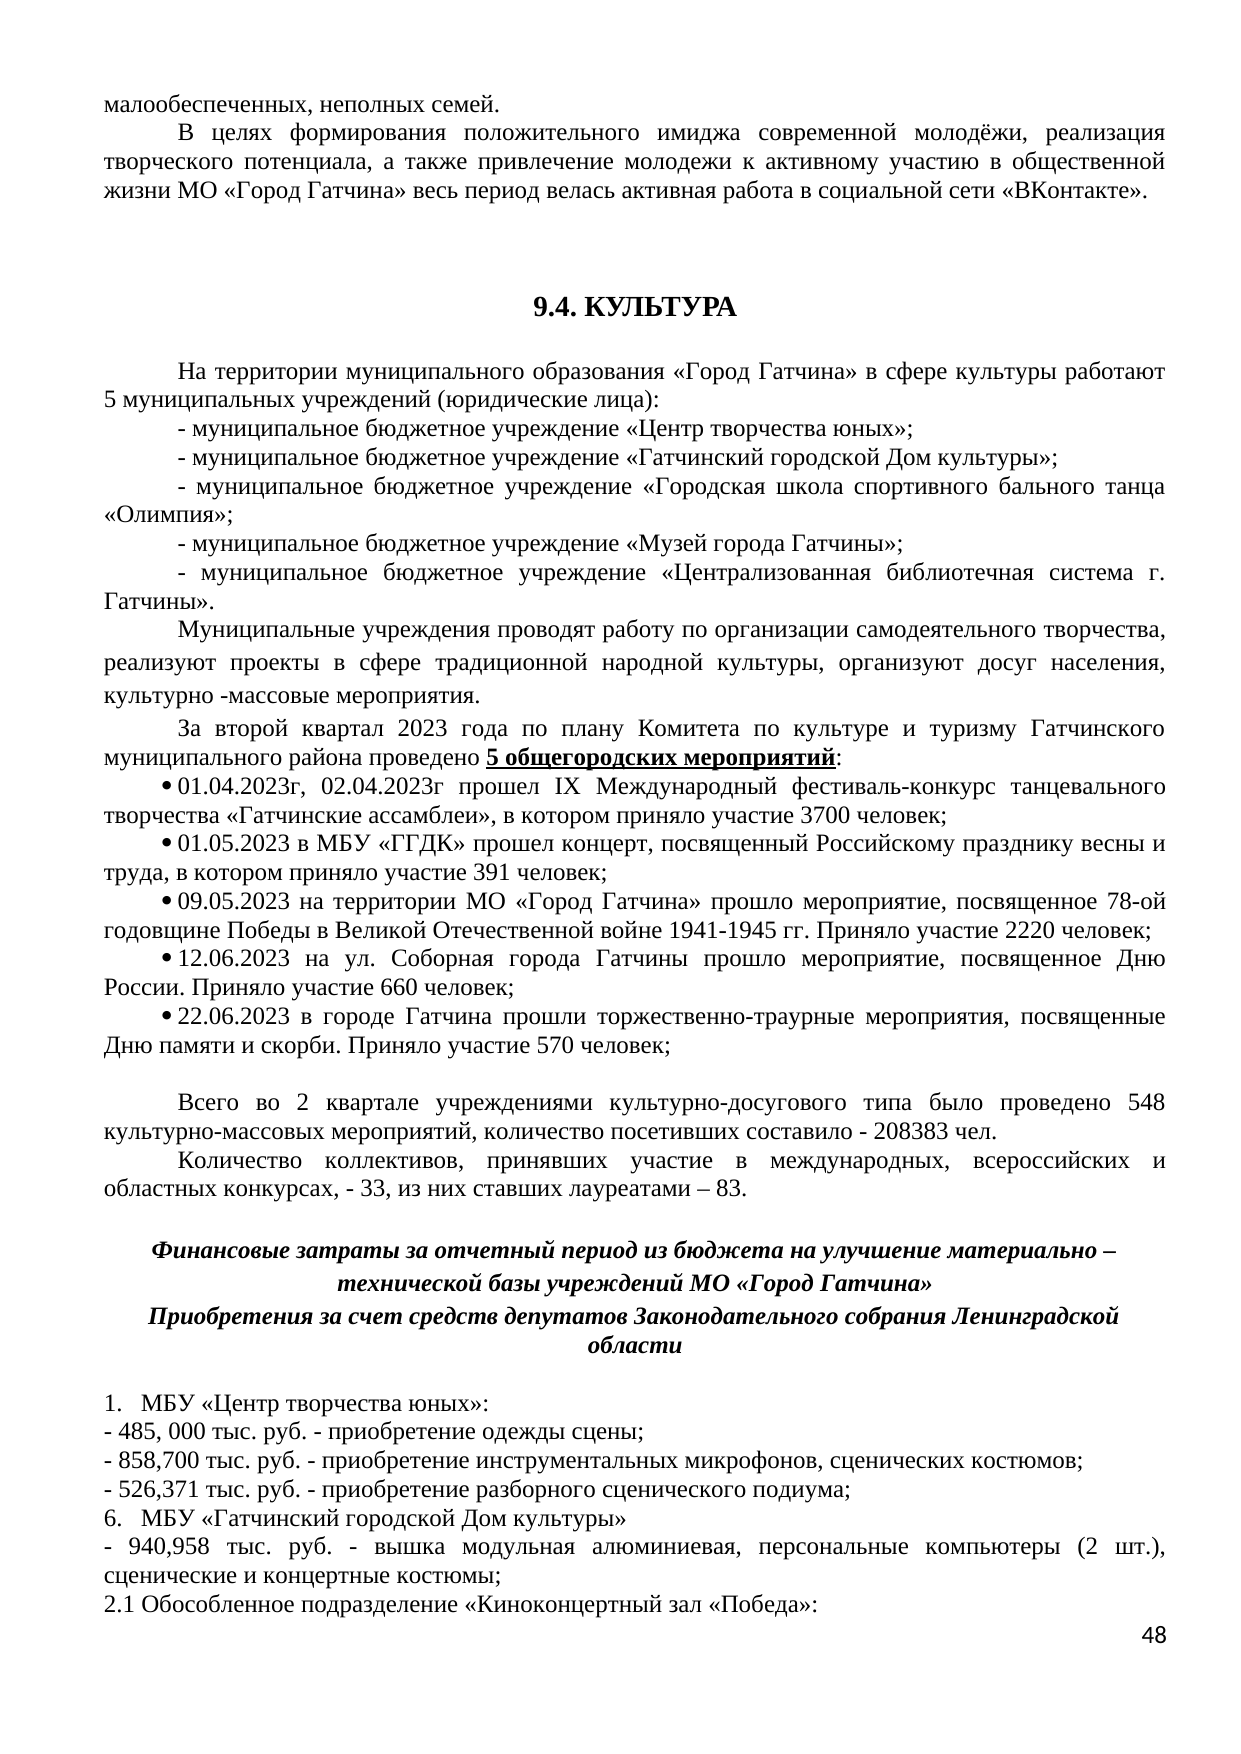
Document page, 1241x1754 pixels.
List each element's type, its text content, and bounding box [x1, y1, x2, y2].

list МБУ «Центр творчества юных»: [103, 1388, 1167, 1416]
text В целях формирования положительного имиджа современной молодёжи, реализация творческого потенциала, а также привлечение молодежи к активному участию в общественной жизни МО «Город Гатчина» весь период велась активная работа в социальной сети «ВКонтакте». [103, 117, 1167, 204]
text - муниципальное бюджетное учреждение «Городская школа спортивного бального танца «Олимпия»; [103, 471, 1167, 528]
text 2.1 Обособленное подразделение «Киноконцертный зал «Победа»: [103, 1589, 1167, 1618]
text - муниципальное бюджетное учреждение «Централизованная библиотечная система г. Гатчины». [103, 557, 1167, 614]
text - муниципальное бюджетное учреждение «Гатчинский городской Дом культуры»; [103, 442, 1167, 471]
text Количество коллективов, принявших участие в международных, всероссийских и областных конкурсах, - 33, из них ставших лауреатами – 83. [103, 1145, 1167, 1202]
text - 940,958 тыс. руб. - вышка модульная алюминиевая, персональные компьютеры (2 шт.), сценические и концертные костюмы; [103, 1531, 1167, 1589]
text - муниципальное бюджетное учреждение «Центр творчества юных»; [103, 413, 1167, 442]
text - 526,371 тыс. руб. - приобретение разборного сценического подиума; [103, 1474, 1167, 1503]
text Муниципальные учреждения проводят работу по организации самодеятельного творчества, реализуют проекты в сфере традиционной народной культуры, организуют досуг населения, культурно -массовые мероприятия. [103, 614, 1167, 709]
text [103, 89, 1167, 117]
text Финансовые затраты за отчетный период из бюджета на улучшение материально – технической базы учреждений МО «Город Гатчина» [103, 1235, 1167, 1297]
text Приобретения за счет средств депутатов Законодательного собрания Ленинградской области [103, 1301, 1167, 1359]
list 01.05.2023 в МБУ «ГГДК» прошел концерт, посвященный Российскому празднику весны и труда, в котором приняло участие 391 человек; [103, 828, 1167, 886]
text - 858,700 тыс. руб. - приобретение инструментальных микрофонов, сценических костюмов; [103, 1445, 1167, 1474]
list МБУ «Гатчинский городской Дом культуры» [103, 1503, 1167, 1531]
text На территории муниципального образования «Город Гатчина» в сфере культуры работают 5 муниципальных учреждений (юридические лица): [103, 356, 1167, 413]
list 22.06.2023 в городе Гатчина прошли торжественно-траурные мероприятия, посвященные Дню памяти и скорби. Приняло участие 570 человек; [103, 1001, 1167, 1058]
text За второй квартал 2023 года по плану Комитета по культуре и туризму Гатчинского муниципального района проведено 5 общегородских мероприятий: [103, 713, 1167, 771]
text 9.4. КУЛЬТУРА [103, 289, 1167, 323]
text - муниципальное бюджетное учреждение «Музей города Гатчины»; [103, 528, 1167, 557]
list 12.06.2023 на ул. Соборная города Гатчины прошло мероприятие, посвященное Дню России. Приняло участие 660 человек; [103, 943, 1167, 1001]
list 01.04.2023г, 02.04.2023г прошел IX Международный фестиваль-конкурс танцевального творчества «Гатчинские ассамблеи», в котором приняло участие 3700 человек; [103, 771, 1167, 828]
text Всего во 2 квартале учреждениями культурно-досугового типа было проведено 548 культурно-массовых мероприятий, количество посетивших составило - 208383 чел. [103, 1087, 1167, 1145]
list 09.05.2023 на территории МО «Город Гатчина» прошло мероприятие, посвященное 78-ой годовщине Победы в Великой Отечественной войне 1941-1945 гг. Приняло участие 2220 человек; [103, 886, 1167, 943]
text - 485, 000 тыс. руб. - приобретение одежды сцены; [103, 1416, 1167, 1445]
